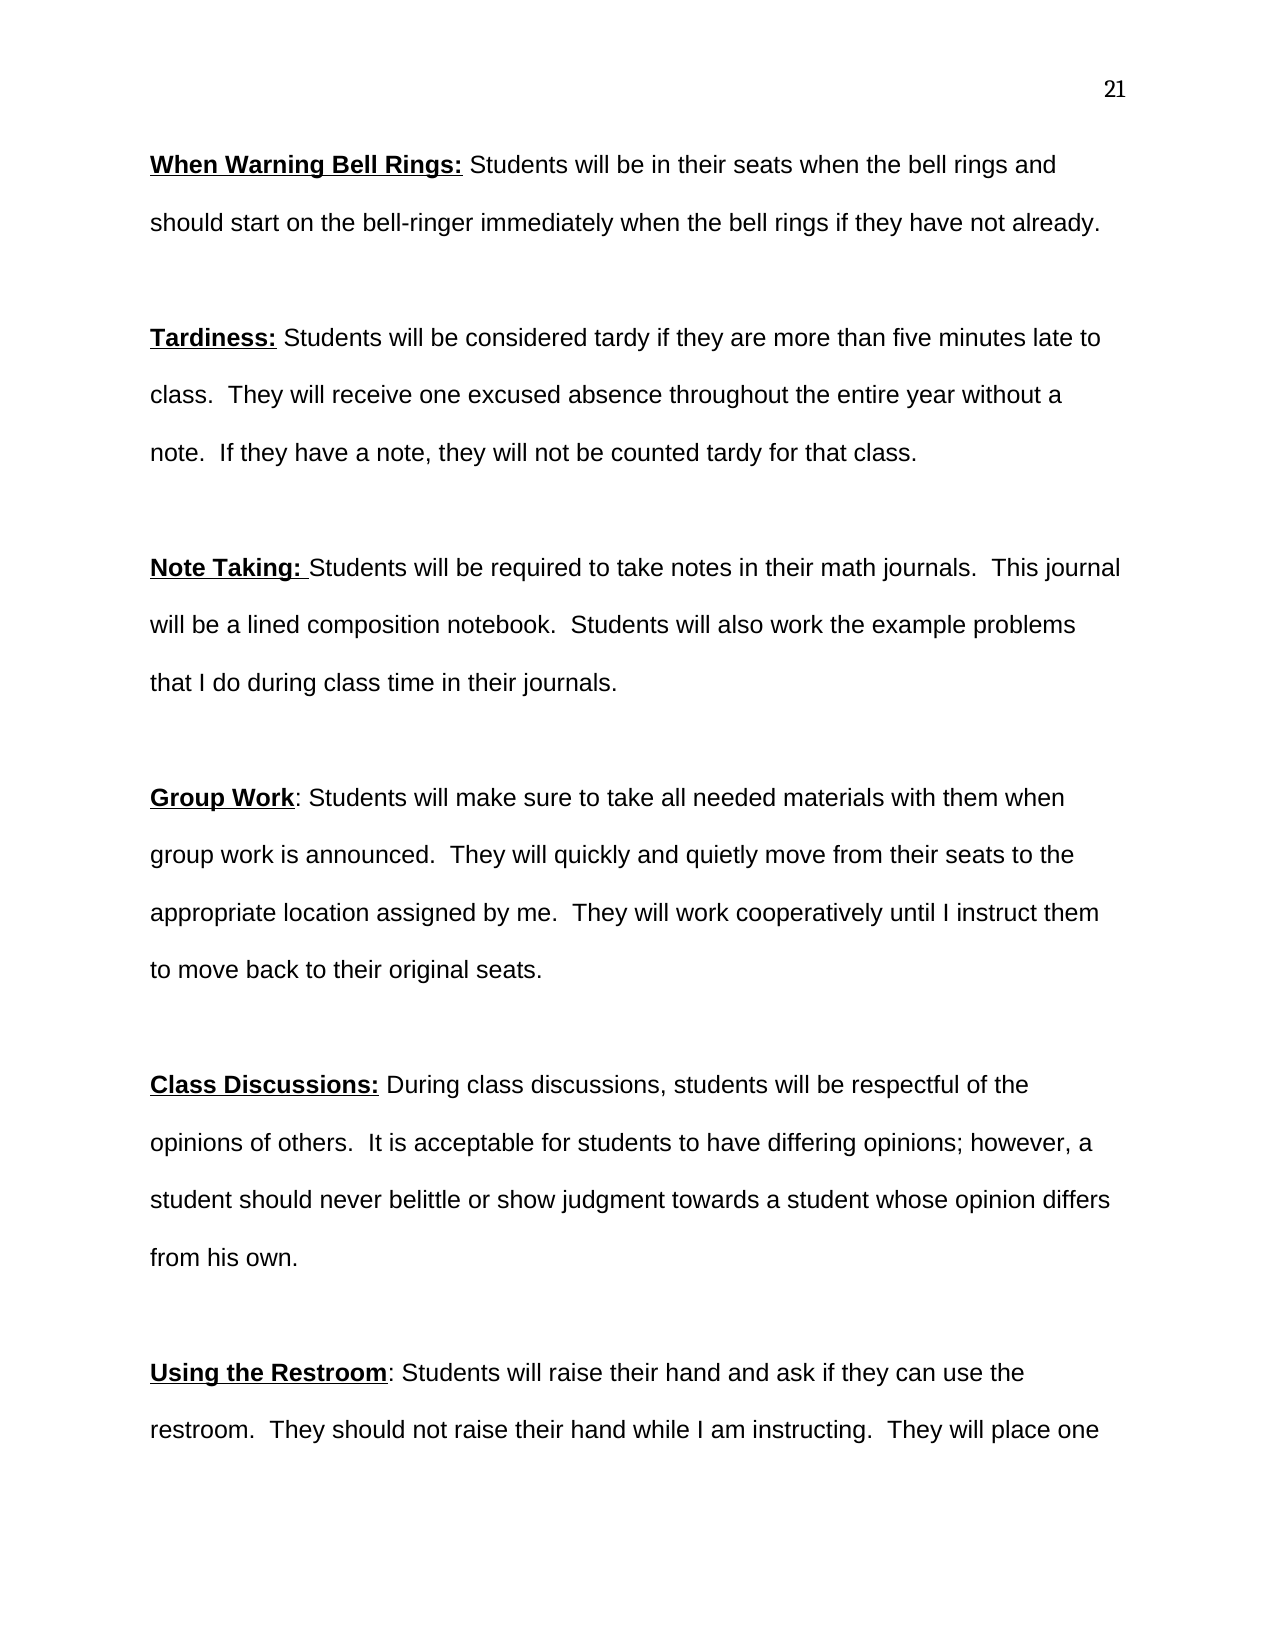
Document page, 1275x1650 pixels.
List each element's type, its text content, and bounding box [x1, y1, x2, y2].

text When Warning Bell Rings: Students will be in their seats when the bell rings and should start on the bell-ringer immediately when the bell rings if they have not already. [150, 150, 1125, 236]
text Note Taking: Students will be required to take notes in their math journals. This journal will be a lined composition notebook. Students will also work the example problems that I do during class time in their journals. [150, 552, 1125, 696]
text Group Work: Students will make sure to take all needed materials with them when group work is announced. They will quickly and quietly move from their seats to the appropriate location assigned by me. They will work cooperatively until I instruct them to move back to their original seats. [150, 782, 1125, 984]
text Tardiness: Students will be considered tardy if they are more than five minutes late to class. They will receive one excused absence throughout the entire year without a note. If they have a note, they will not be counted tardy for that class. [150, 322, 1125, 466]
text Class Discussions: During class discussions, students will be respectful of the opinions of others. It is acceptable for students to have differing opinions; however, a student should never belittle or show judgment towards a student whose opinion differs from his own. [150, 1070, 1125, 1271]
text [150, 1357, 1125, 1444]
